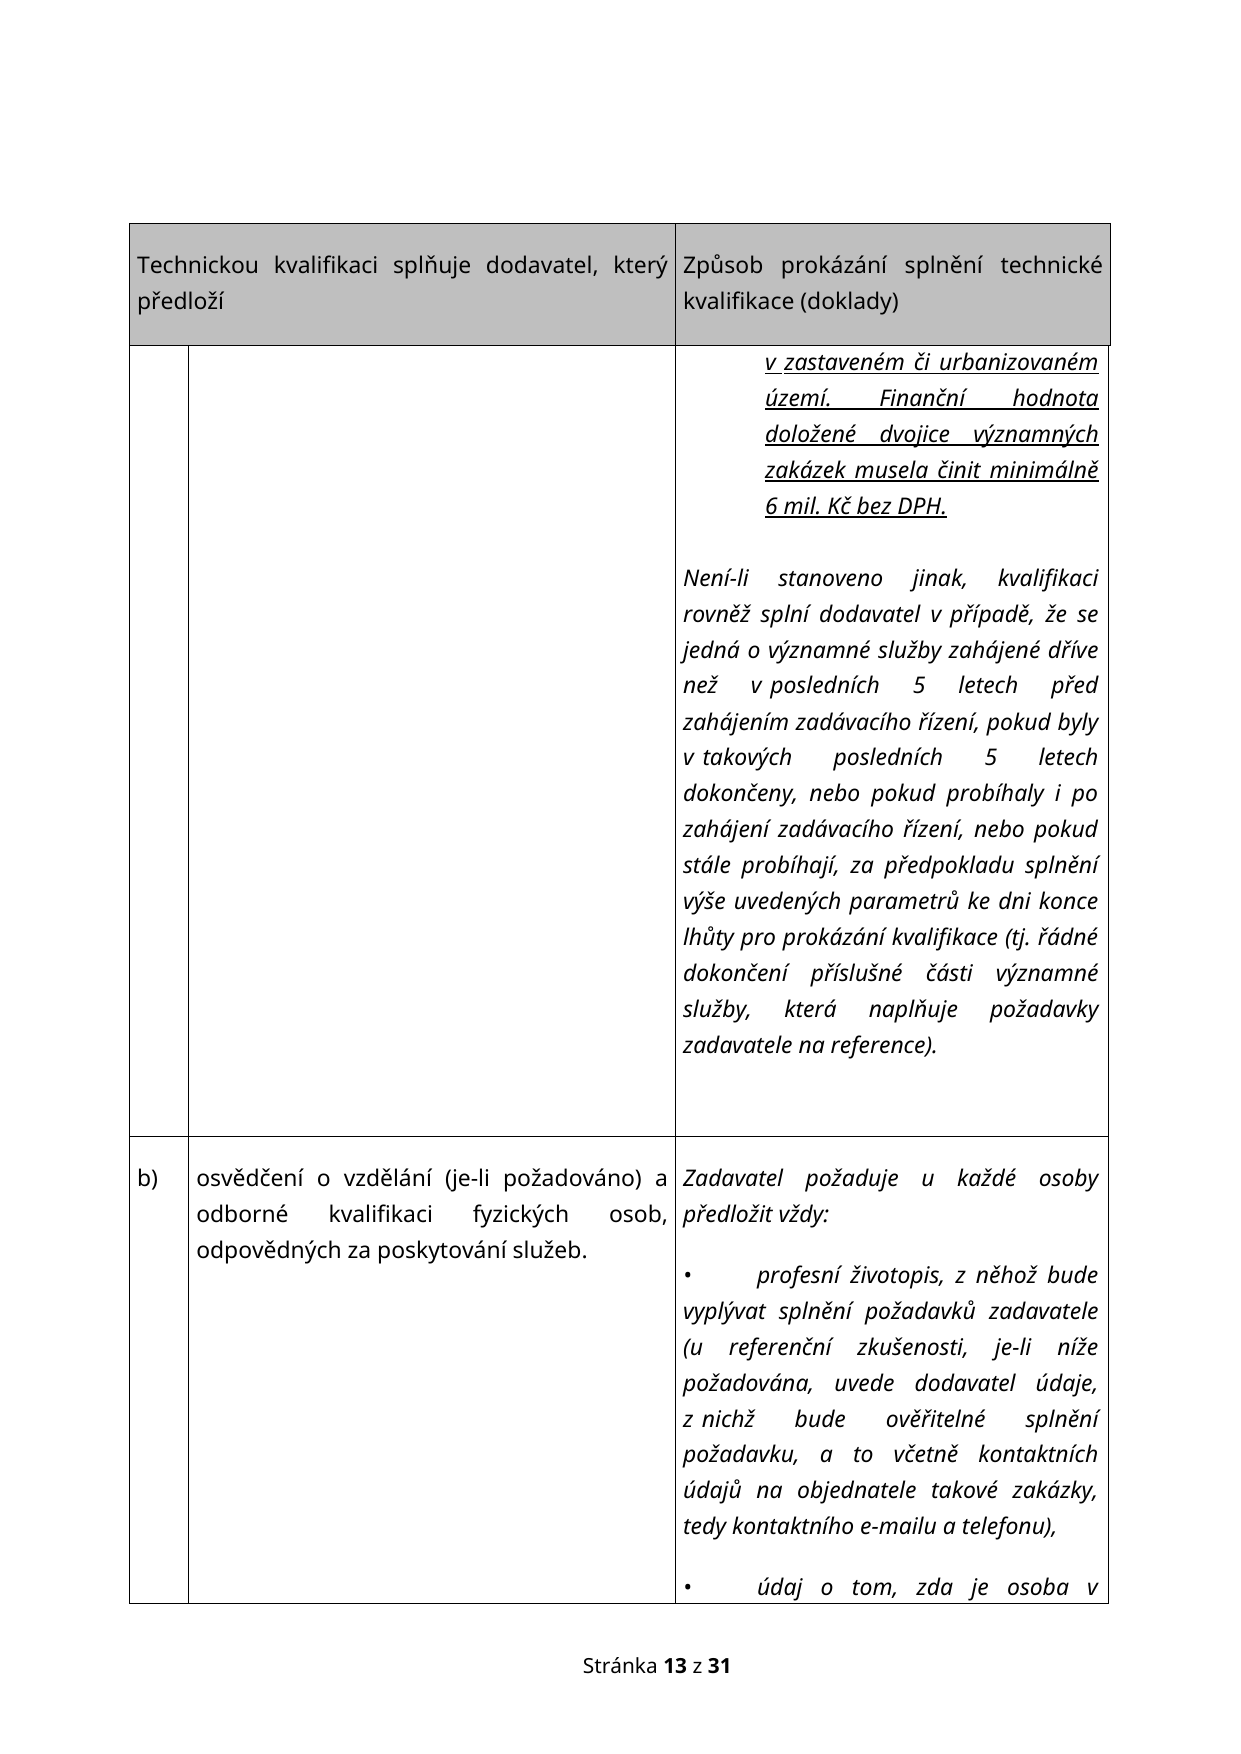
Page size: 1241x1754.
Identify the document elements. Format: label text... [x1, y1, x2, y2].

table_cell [189, 1137, 675, 1602]
table_header Způsob prokázání splnění technické kvalifikace (doklady) [676, 224, 1110, 345]
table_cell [676, 346, 1108, 1136]
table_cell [189, 346, 675, 1136]
table_cell a) [130, 346, 188, 1136]
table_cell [676, 1137, 1108, 1602]
table_cell b) [130, 1137, 188, 1602]
table_header Technickou kvalifikaci splňuje dodavatel, který předloží [130, 224, 675, 345]
